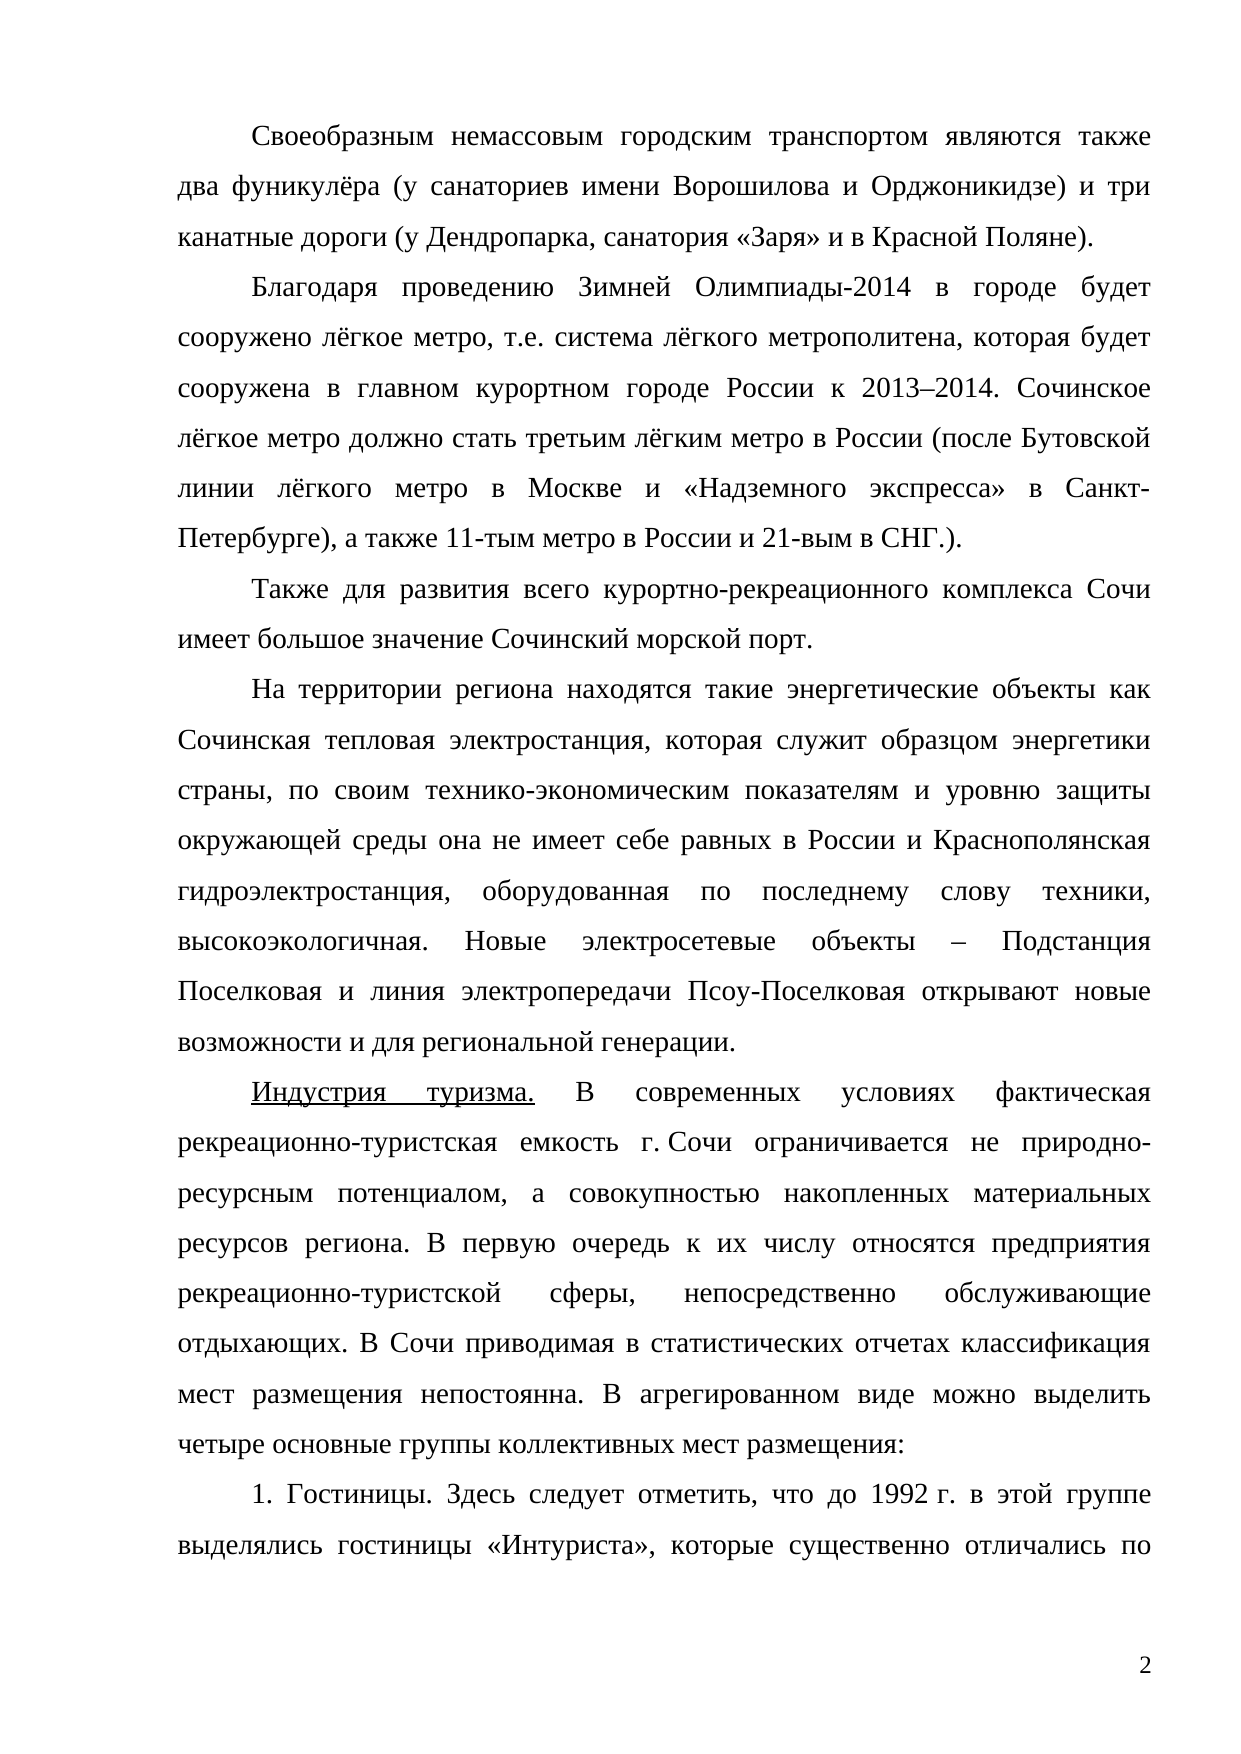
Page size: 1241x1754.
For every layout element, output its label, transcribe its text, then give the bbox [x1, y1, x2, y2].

text Благодаря проведению Зимней Олимпиады-2014 в городе будет сооружено лёгкое метро, т.е. система лёгкого метрополитена, которая будет сооружена в главном курортном городе России к 2013–2014. Сочинское лёгкое метро должно стать третьим лёгким метро в России (после Бутовской линии лёгкого метро в Москве и «Надземного экспресса» в Санкт-Петербурге), а также 11-тым метро в России и 21-вым в СНГ.). [177, 269, 1152, 554]
text Своеобразным немассовым городским транспортом являются также два фуникулёра (у санаториев имени Ворошилова и Орджоникидзе) и три канатные дороги (у Дендропарка, санатория «Заря» и в Красной Поляне). [177, 118, 1152, 252]
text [177, 1477, 1152, 1560]
text Индустрия туризма. В современных условиях фактическая рекреационно-туристская емкость г. Сочи ограничивается не природно-ресурсным потенциалом, а совокупностью накопленных материальных ресурсов региона. В первую очередь к их числу относятся предприятия рекреационно-туристской сферы, непосредственно обслуживающие отдыхающих. В Сочи приводимая в статистических отчетах классификация мест размещения непостоянна. В агрегированном виде можно выделить четыре основные группы коллективных мест размещения: [177, 1074, 1152, 1460]
text Также для развития всего курортно-рекреационного комплекса Сочи имеет большое значение Сочинский морской порт. [177, 571, 1152, 655]
text На территории региона находятся такие энергетические объекты как Сочинская тепловая электростанция, которая служит образцом энергетики страны, по своим технико-экономическим показателям и уровню защиты окружающей среды она не имеет себе равных в России и Краснополянская гидроэлектростанция, оборудованная по последнему слову техники, высокоэкологичная. Новые электросетевые объекты – Подстанция Поселковая и линия электропередачи Псоу-Поселковая открывают новые возможности и для региональной генерации. [177, 672, 1152, 1057]
